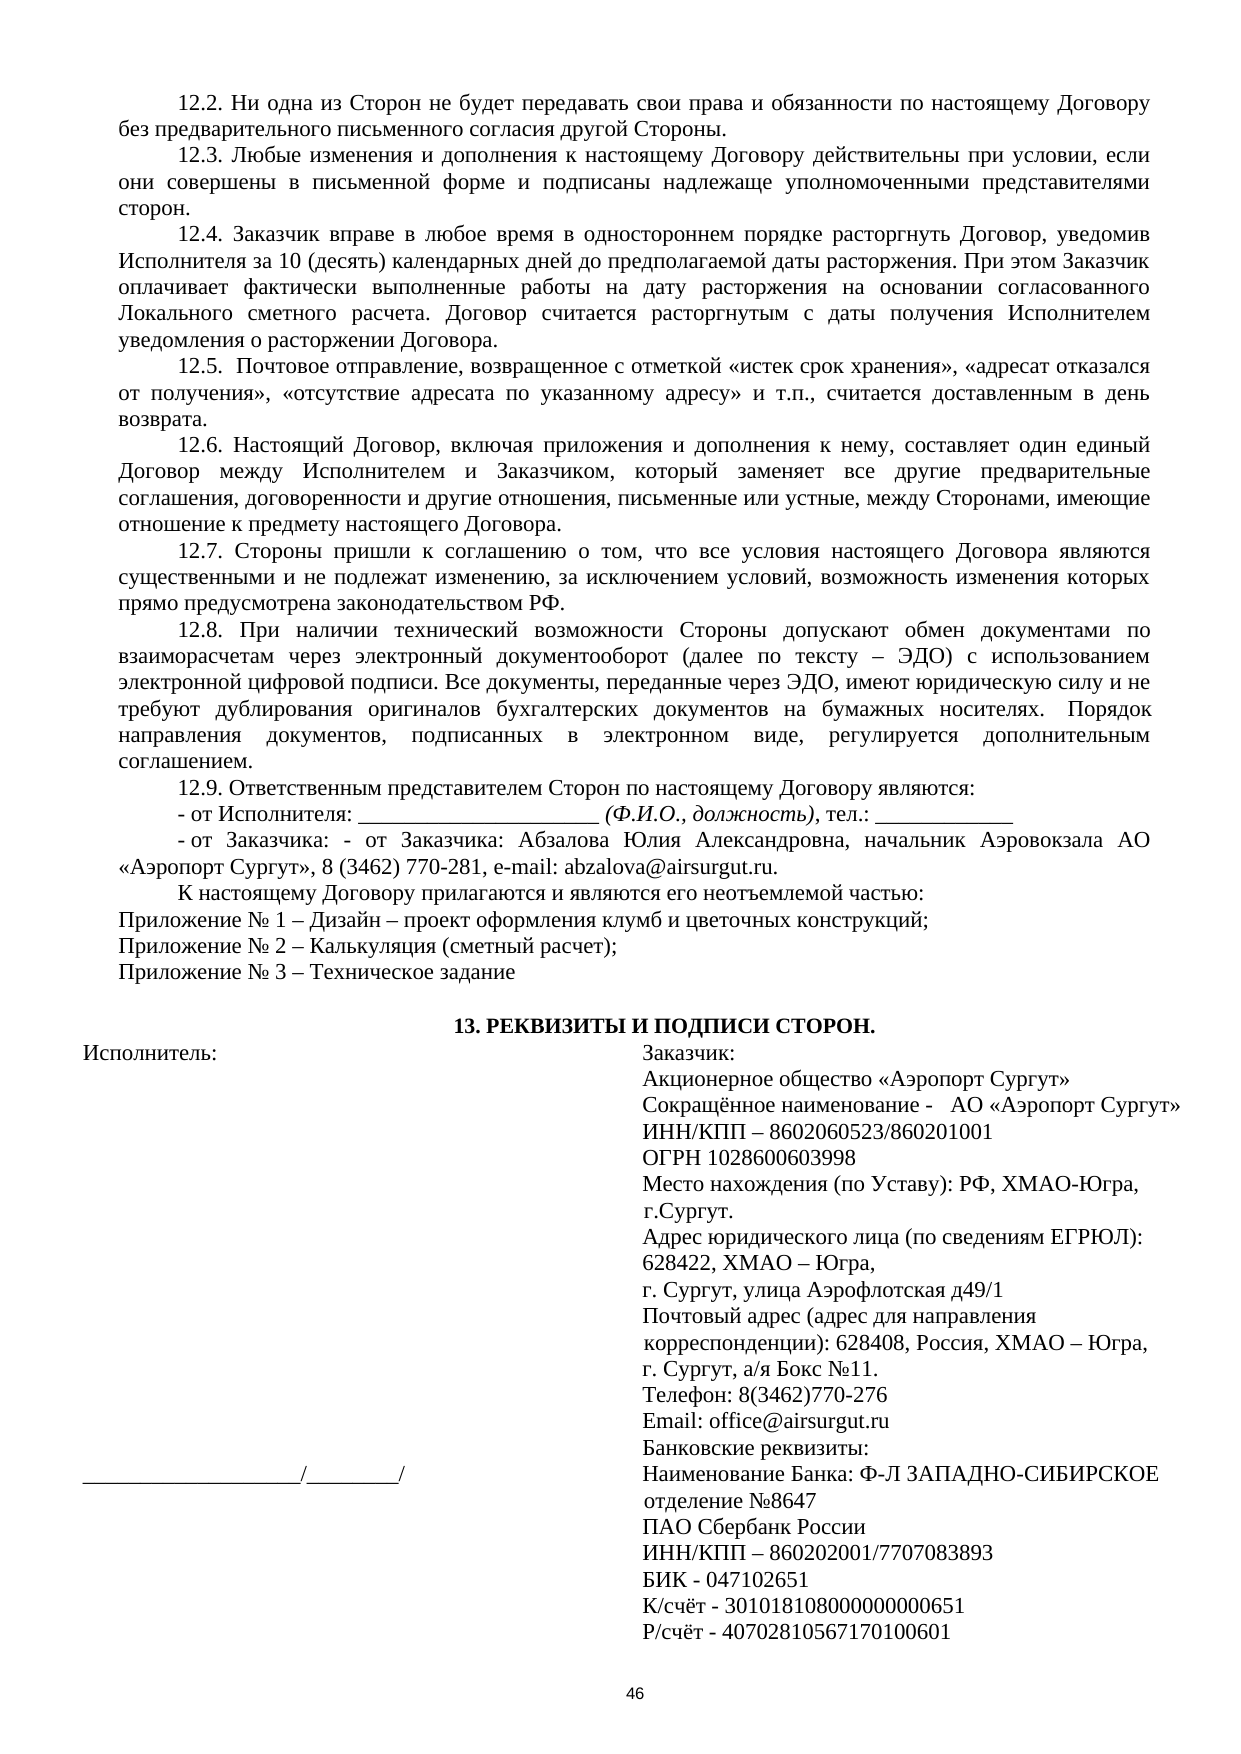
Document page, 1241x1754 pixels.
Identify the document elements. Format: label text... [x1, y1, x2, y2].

text 12.6. Настоящий Договор, включая приложения и дополнения к нему, составляет один единый Договор между Исполнителем и Заказчиком, который заменяет все другие предварительные соглашения, договоренности и другие отношения, письменные или устные, между Сторонами, имеющие отношение к предмету настоящего Договора. [118, 431, 1152, 537]
text 12.4. Заказчик вправе в любое время в одностороннем порядке расторгнуть Договор, уведомив Исполнителя за 10 (десять) календарных дней до предполагаемой даты расторжения. При этом Заказчик оплачивает фактически выполненные работы на дату расторжения на основании согласованного Локального сметного расчета. Договор считается расторгнутым с даты получения Исполнителем уведомления о расторжении Договора. [118, 220, 1152, 352]
text 12.8. При наличии технический возможности Стороны допускают обмен документами по взаиморасчетам через электронный документооборот (далее по тексту – ЭДО) с использованием электронной цифровой подписи. Все документы, переданные через ЭДО, имеют юридическую силу и не требуют дублирования оригиналов бухгалтерских документов на бумажных носителях. Порядок направления документов, подписанных в электронном виде, регулируется дополнительным соглашением. [118, 616, 1152, 774]
text - от Исполнителя: _____________________ (Ф.И.О., должность), тел.: ____________ [118, 800, 1152, 827]
text Приложение № 2 – Калькуляция (сметный расчет); [118, 932, 1152, 958]
text 12.3. Любые изменения и дополнения к настоящему Договору действительны при условии, если они совершены в письменной форме и подписаны надлежаще уполномоченными представителями сторон. [118, 141, 1152, 220]
text Приложение № 3 – Техническое задание [118, 958, 1152, 985]
text К настоящему Договору прилагаются и являются его неотъемлемой частью: [118, 879, 1152, 906]
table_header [71, 1039, 632, 1645]
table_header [633, 1039, 1198, 1645]
text 12.7. Стороны пришли к соглашению о том, что все условия настоящего Договора являются существенными и не подлежат изменению, за исключением условий, возможность изменения которых прямо предусмотрена законодательством РФ. [118, 537, 1152, 616]
text 12.5. Почтовое отправление, возвращенное с отметкой «истек срок хранения», «адресат отказался от получения», «отсутствие адресата по указанному адресу» и т.п., считается доставленным в день возврата. [118, 352, 1152, 431]
text - от Заказчика: - от Заказчика: Абзалова Юлия Александровна, начальник Аэровокзала АО «Аэропорт Сургут», 8 (3462) 770-281, e-mail: abzalova@airsurgut.ru. [118, 827, 1152, 879]
text 12.2. Ни одна из Сторон не будет передавать свои права и обязанности по настоящему Договору без предварительного письменного согласия другой Стороны. [118, 89, 1152, 141]
text Приложение № 1 – Дизайн – проект оформления клумб и цветочных конструкций; [118, 906, 1152, 932]
text 12.9. Ответственным представителем Сторон по настоящему Договору являются: [118, 774, 1152, 800]
text 13. РЕКВИЗИТЫ И ПОДПИСИ СТОРОН. [118, 1013, 1152, 1039]
